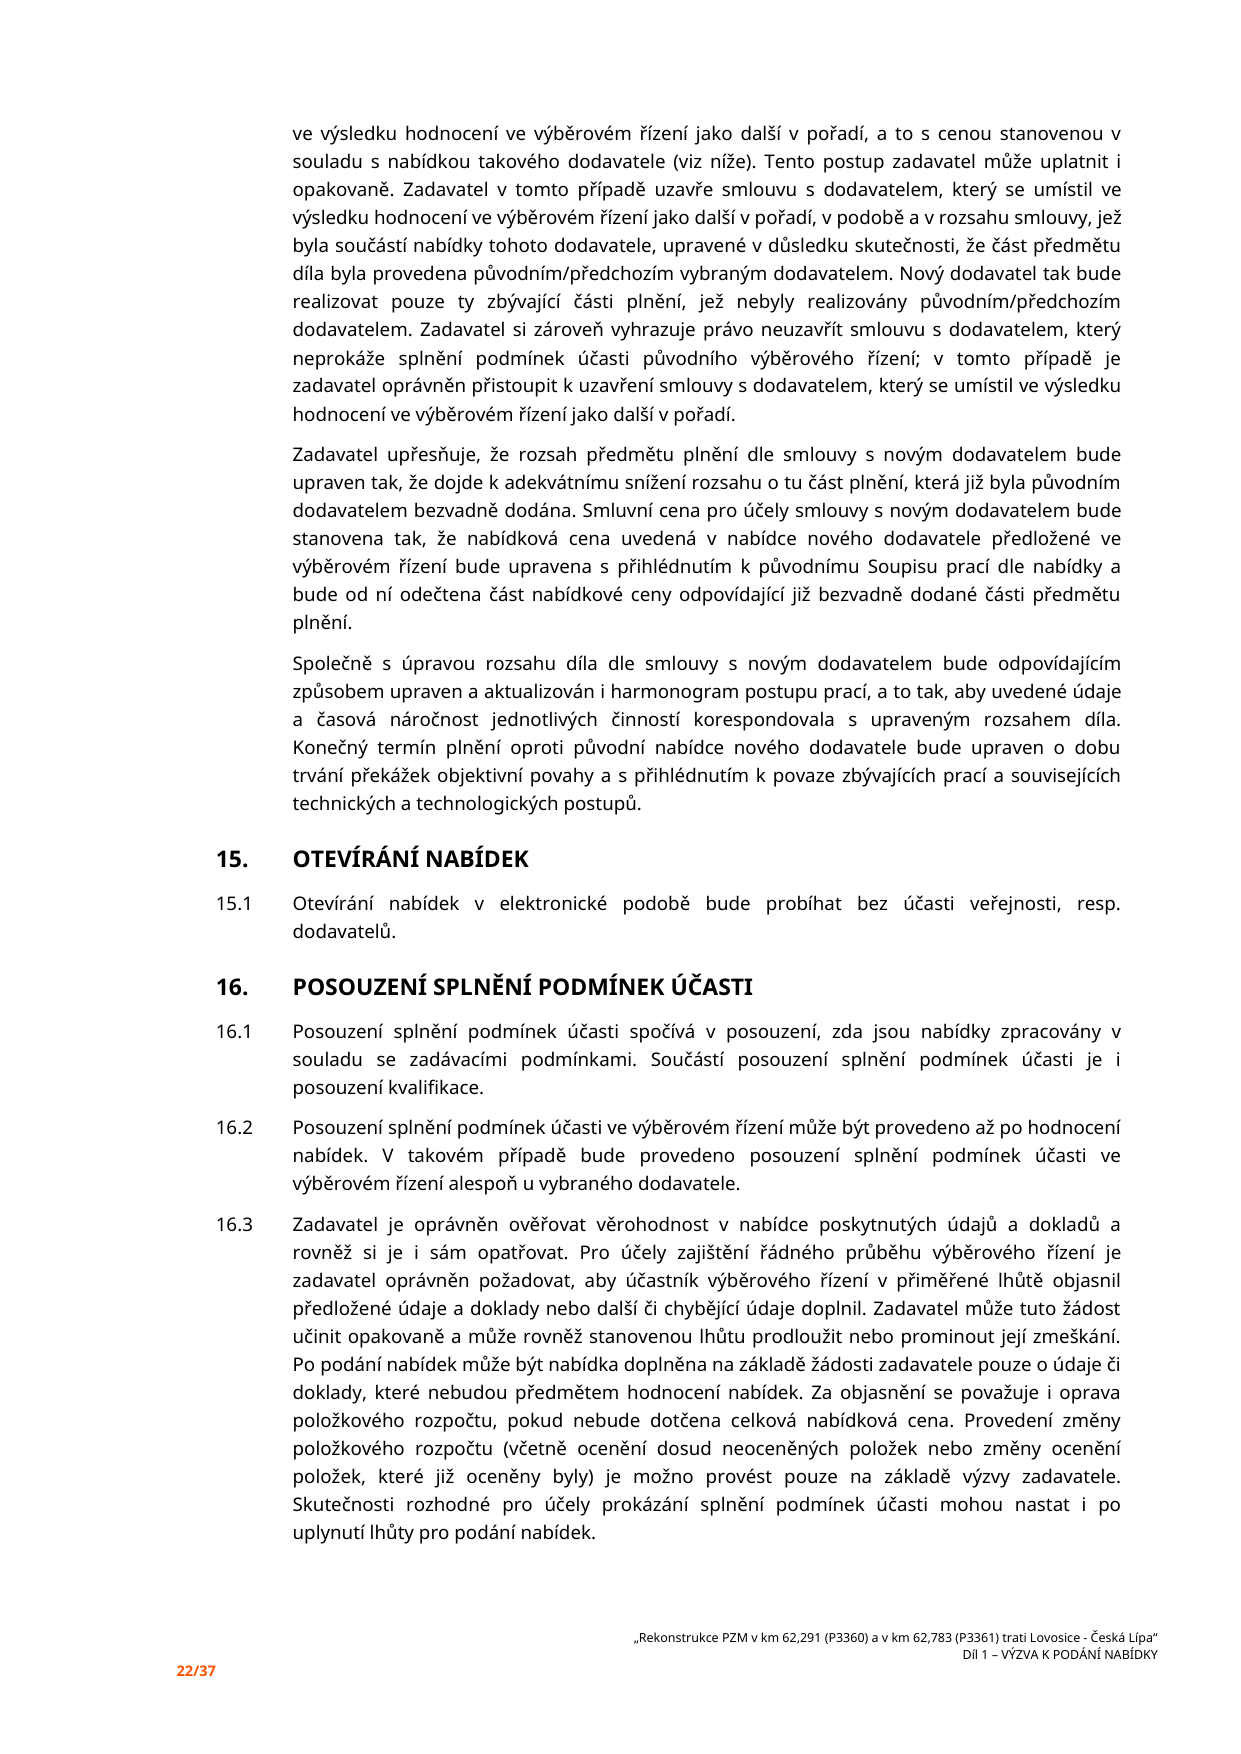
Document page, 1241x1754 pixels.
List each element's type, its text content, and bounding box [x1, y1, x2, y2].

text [216, 121, 1122, 426]
list Zadavatel upřesňuje, že rozsah předmětu plnění dle smlouvy s novým dodavatelem bude upraven tak, že dojde k adekvátnímu snížení rozsahu o tu část plnění, která již byla původním dodavatelem bezvadně dodána. Smluvní cena pro účely smlouvy s novým dodavatelem bude stanovena tak, že nabídková cena uvedená v nabídce nového dodavatele předložené ve výběrovém řízení bude upravena s přihlédnutím k původnímu Soupisu prací dle nabídky a bude od ní odečtena část nabídkové ceny odpovídající již bezvadně dodané části předmětu plnění. [292, 441, 1122, 635]
text POSOUZENÍ SPLNĚNÍ PODMÍNEK ÚČASTI [216, 971, 1122, 1002]
list Společně s úpravou rozsahu díla dle smlouvy s novým dodavatelem bude odpovídajícím způsobem upraven a aktualizován i harmonogram postupu prací, a to tak, aby uvedené údaje a časová náročnost jednotlivých činností korespondovala s upraveným rozsahem díla. Konečný termín plnění oproti původní nabídce nového dodavatele bude upraven o dobu trvání překážek objektivní povahy a s přihlédnutím k povaze zbývajících prací a souvisejících technických a technologických postupů. [292, 650, 1122, 816]
text OTEVÍRÁNÍ NABÍDEK [216, 843, 1122, 874]
text Otevírání nabídek v elektronické podobě bude probíhat bez účasti veřejnosti, resp. dodavatelů. [216, 890, 1122, 943]
text Posouzení splnění podmínek účasti spočívá v posouzení, zda jsou nabídky zpracovány v souladu se zadávacími podmínkami. Součástí posouzení splnění podmínek účasti je i posouzení kvalifikace. [216, 1018, 1122, 1099]
text Zadavatel je oprávněn ověřovat věrohodnost v nabídce poskytnutých údajů a dokladů a rovněž si je i sám opatřovat. Pro účely zajištění řádného průběhu výběrového řízení je zadavatel oprávněn požadovat, aby účastník výběrového řízení v přiměřené lhůtě objasnil předložené údaje a doklady nebo další či chybějící údaje doplnil. Zadavatel může tuto žádost učinit opakovaně a může rovněž stanovenou lhůtu prodloužit nebo prominout její zmeškání. Po podání nabídek může být nabídka doplněna na základě žádosti zadavatele pouze o údaje či doklady, které nebudou předmětem hodnocení nabídek. Za objasnění se považuje i oprava položkového rozpočtu, pokud nebude dotčena celková nabídková cena. Provedení změny položkového rozpočtu (včetně ocenění dosud neoceněných položek nebo změny ocenění položek, které již oceněny byly) je možno provést pouze na základě výzvy zadavatele. Skutečnosti rozhodné pro účely prokázání splnění podmínek účasti mohou nastat i po uplynutí lhůty pro podání nabídek. [216, 1211, 1122, 1545]
text Posouzení splnění podmínek účasti ve výběrovém řízení může být provedeno až po hodnocení nabídek. V takovém případě bude provedeno posouzení splnění podmínek účasti ve výběrovém řízení alespoň u vybraného dodavatele. [216, 1114, 1122, 1196]
